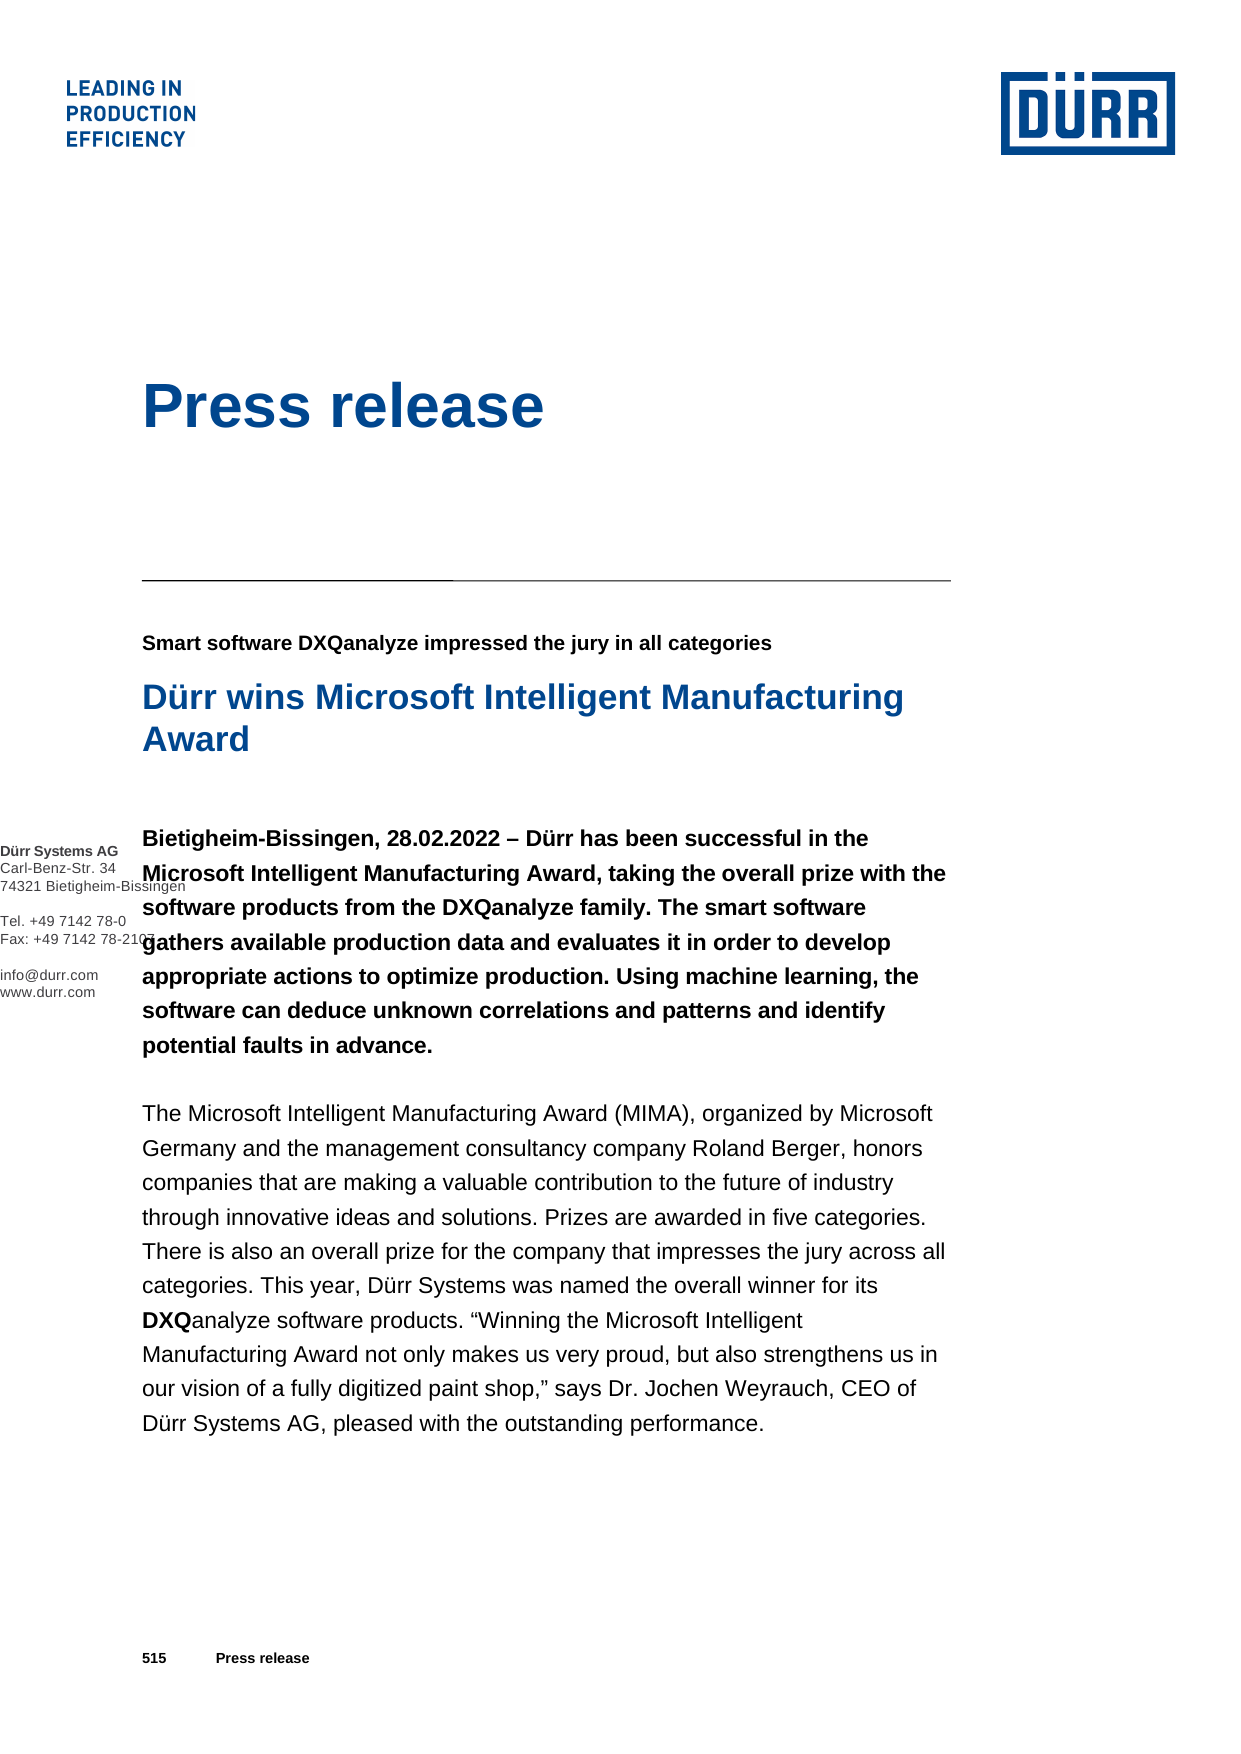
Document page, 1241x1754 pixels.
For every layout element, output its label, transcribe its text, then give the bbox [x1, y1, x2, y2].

text Press release [142, 366, 951, 441]
text Bietigheim-Bissingen, 28.02.2022 – Dürr has been successful in the Microsoft Intelligent Manufacturing Award, taking the overall prize with the software products from the DXQanalyze family. The smart software gathers available production data and evaluates it in order to develop appropriate actions to optimize production. Using machine learning, the software can deduce unknown correlations and patterns and identify potential faults in advance. [142, 817, 951, 1058]
picture [67, 80, 196, 147]
text The Microsoft Intelligent Manufacturing Award (MIMA), organized by Microsoft Germany and the management consultancy company Roland Berger, honors companies that are making a valuable contribution to the future of industry through innovative ideas and solutions. Prizes are awarded in five categories. There is also an overall prize for the company that impresses the jury across all categories. This year, Dürr Systems was named the overall winner for its DXQanalyze software products. “Winning the Microsoft Intelligent Manufacturing Award not only makes us very proud, but also strengthens us in our vision of a fully digitized paint shop,” says Dr. Jochen Weyrauch, CEO of Dürr Systems AG, pleased with the outstanding performance. [142, 1092, 951, 1436]
picture [1001, 72, 1175, 155]
text Dürr wins Microsoft Intelligent Manufacturing Award [142, 676, 951, 759]
text Smart software DXQanalyze impressed the jury in all categories [142, 628, 951, 655]
